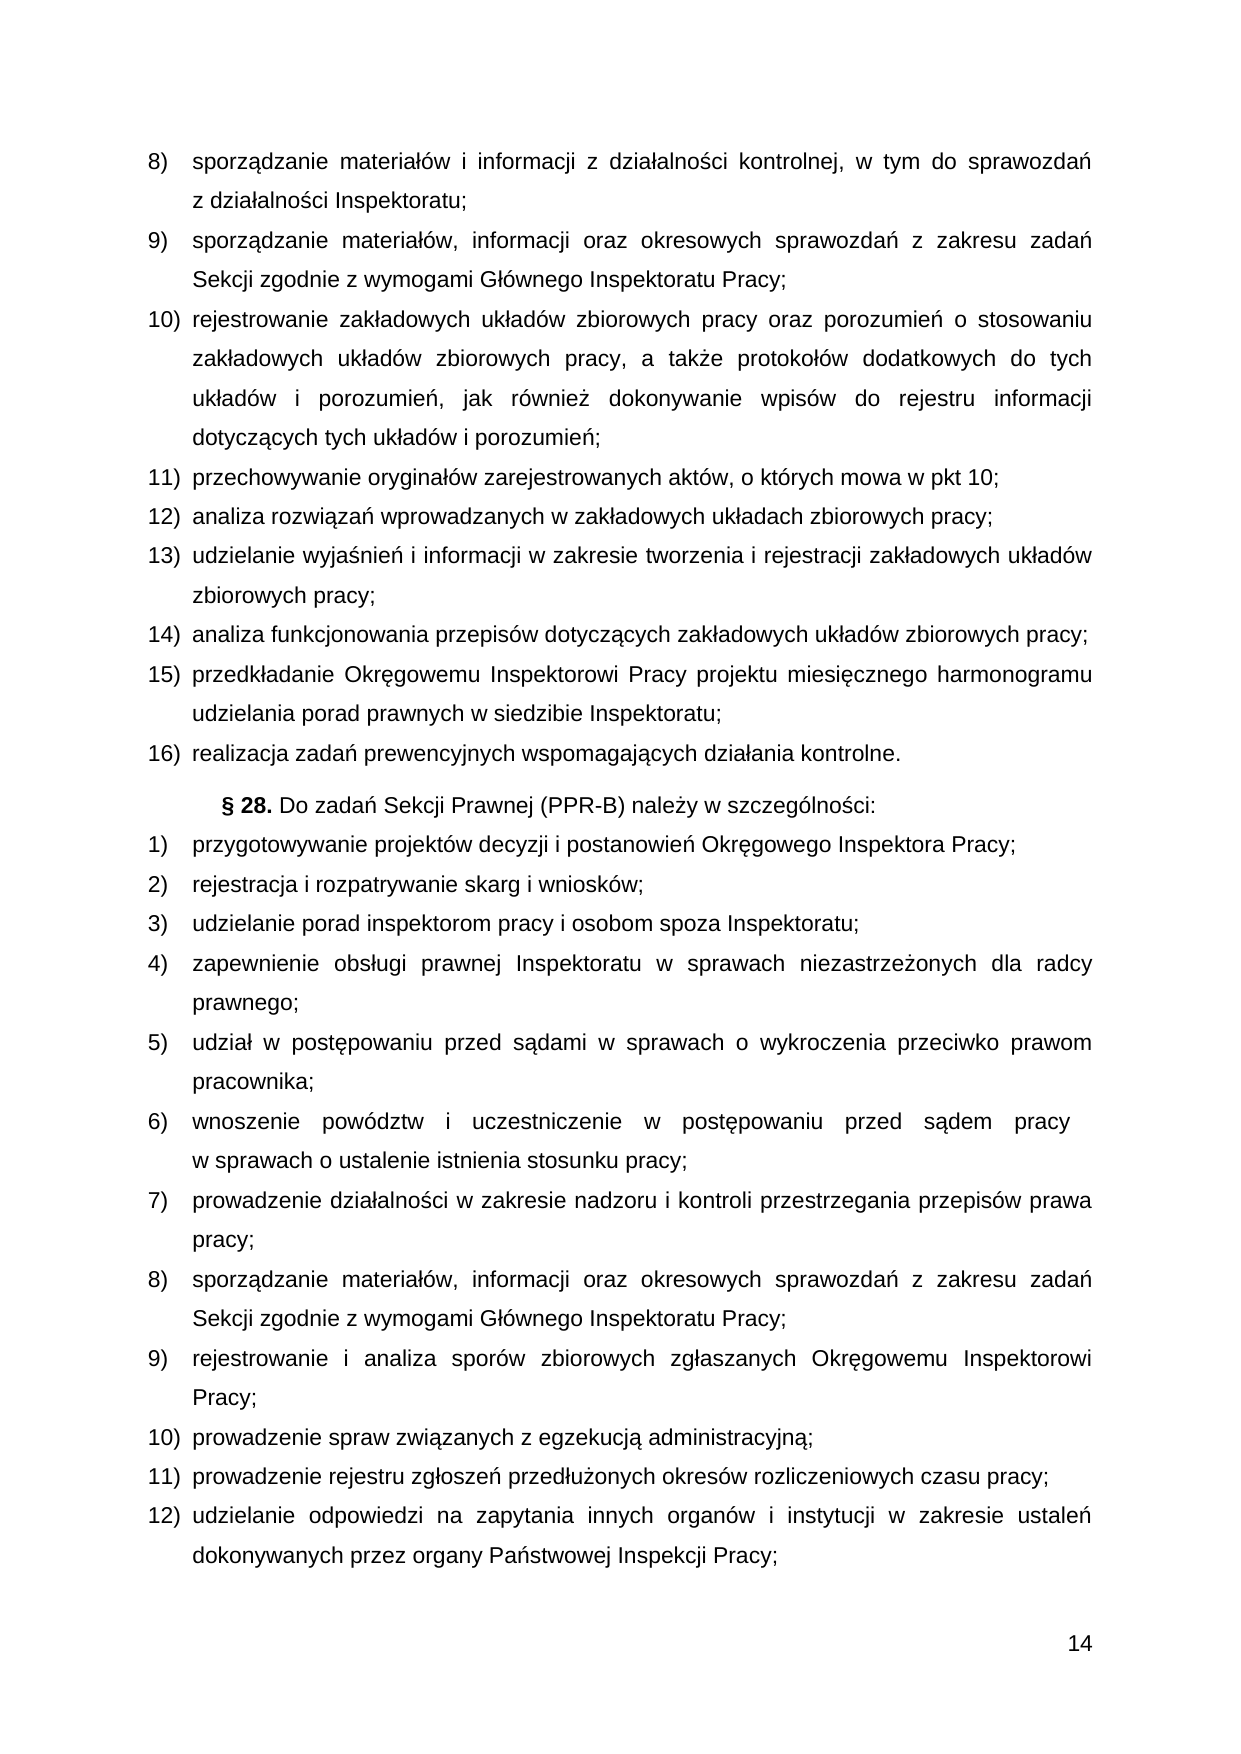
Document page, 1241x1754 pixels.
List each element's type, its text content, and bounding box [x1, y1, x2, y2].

list analiza rozwiązań wprowadzanych w zakładowych układach zbiorowych pracy; [148, 503, 1093, 529]
list udzielanie wyjaśnień i informacji w zakresie tworzenia i rejestracji zakładowych układów zbiorowych pracy; [148, 542, 1093, 608]
list analiza funkcjonowania przepisów dotyczących zakładowych układów zbiorowych pracy; [148, 621, 1093, 648]
list prowadzenie działalności w zakresie nadzoru i kontroli przestrzegania przepisów prawa pracy; [148, 1187, 1093, 1252]
list przechowywanie oryginałów zarejestrowanych aktów, o których mowa w pkt 10; [148, 463, 1093, 490]
list rejestracja i rozpatrywanie skarg i wniosków; [148, 871, 1093, 897]
list realizacja zadań prewencyjnych wspomagających działania kontrolne. [148, 740, 1093, 766]
list wnoszenie powództw i uczestniczenie w postępowaniu przed sądem pracy w sprawach o ustalenie istnienia stosunku pracy; [148, 1108, 1093, 1173]
list rejestrowanie zakładowych układów zbiorowych pracy oraz porozumień o stosowaniu zakładowych układów zbiorowych pracy, a także protokołów dodatkowych do tych układów i porozumień, jak również dokonywanie wpisów do rejestru informacji dotyczących tych układów i porozumień; [148, 306, 1093, 450]
list udział w postępowaniu przed sądami w sprawach o wykroczenia przeciwko prawom pracownika; [148, 1029, 1093, 1094]
list sporządzanie materiałów i informacji z działalności kontrolnej, w tym do sprawozdań z działalności Inspektoratu; [148, 148, 1093, 213]
list sporządzanie materiałów, informacji oraz okresowych sprawozdań z zakresu zadań Sekcji zgodnie z wymogami Głównego Inspektoratu Pracy; [148, 1266, 1093, 1331]
list zapewnienie obsługi prawnej Inspektoratu w sprawach niezastrzeżonych dla radcy prawnego; [148, 950, 1093, 1016]
list sporządzanie materiałów, informacji oraz okresowych sprawozdań z zakresu zadań Sekcji zgodnie z wymogami Głównego Inspektoratu Pracy; [148, 227, 1093, 292]
list prowadzenie spraw związanych z egzekucją administracyjną; [148, 1423, 1093, 1450]
list rejestrowanie i analiza sporów zbiorowych zgłaszanych Okręgowemu Inspektorowi Pracy; [148, 1344, 1093, 1410]
list udzielanie odpowiedzi na zapytania innych organów i instytucji w zakresie ustaleń dokonywanych przez organy Państwowej Inspekcji Pracy; [148, 1502, 1093, 1568]
list przygotowywanie projektów decyzji i postanowień Okręgowego Inspektora Pracy; [148, 831, 1093, 858]
text § 28. Do zadań Sekcji Prawnej (PPR-B) należy w szczególności: [148, 792, 1093, 818]
list prowadzenie rejestru zgłoszeń przedłużonych okresów rozliczeniowych czasu pracy; [148, 1463, 1093, 1489]
list udzielanie porad inspektorom pracy i osobom spoza Inspektoratu; [148, 910, 1093, 937]
list przedkładanie Okręgowemu Inspektorowi Pracy projektu miesięcznego harmonogramu udzielania porad prawnych w siedzibie Inspektoratu; [148, 661, 1093, 727]
